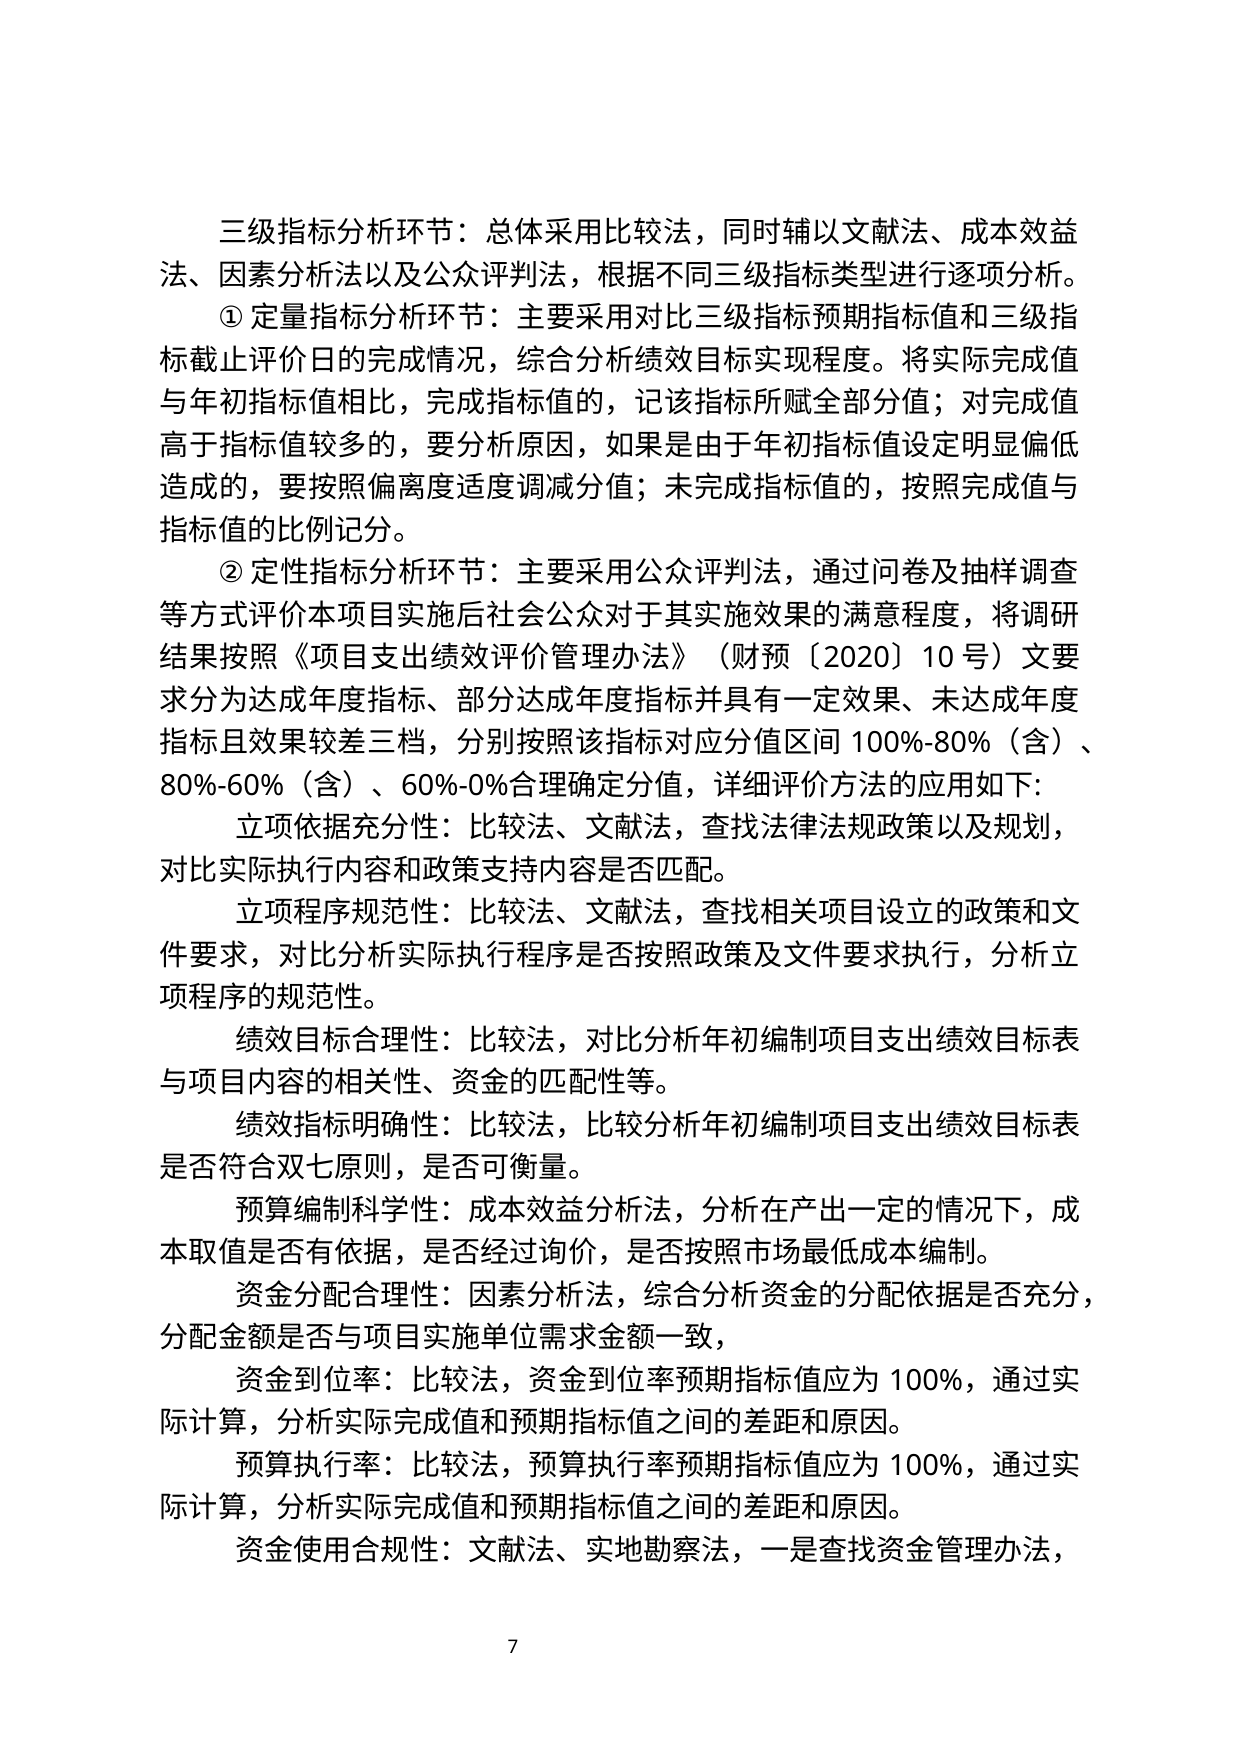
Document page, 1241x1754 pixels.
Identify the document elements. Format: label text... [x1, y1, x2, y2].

text 资金分配合理性：因素分析法，综合分析资金的分配依据是否充分，分配金额是否与项目实施单位需求金额一致， [159, 1271, 1081, 1356]
text 资金到位率：比较法，资金到位率预期指标值应为100%，通过实际计算，分析实际完成值和预期指标值之间的差距和原因。 [159, 1356, 1081, 1441]
text 预算执行率：比较法，预算执行率预期指标值应为100%，通过实际计算，分析实际完成值和预期指标值之间的差距和原因。 [159, 1441, 1081, 1526]
text 预算编制科学性：成本效益分析法，分析在产出一定的情况下，成本取值是否有依据，是否经过询价，是否按照市场最低成本编制。 [159, 1186, 1081, 1271]
text 立项依据充分性：比较法、文献法，查找法律法规政策以及规划，对比实际执行内容和政策支持内容是否匹配。 [159, 804, 1081, 889]
text ①定量指标分析环节：主要采用对比三级指标预期指标值和三级指标截止评价日的完成情况，综合分析绩效目标实现程度。将实际完成值与年初指标值相比，完成指标值的，记该指标所赋全部分值；对完成值高于指标值较多的，要分析原因，如果是由于年初指标值设定明显偏低造成的，要按照偏离度适度调减分值；未完成指标值的，按照完成值与指标值的比例记分。 [159, 294, 1081, 549]
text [159, 1526, 1081, 1569]
text 三级指标分析环节：总体采用比较法，同时辅以文献法、成本效益法、因素分析法以及公众评判法，根据不同三级指标类型进行逐项分析。 [159, 209, 1081, 294]
text 绩效指标明确性：比较法，比较分析年初编制项目支出绩效目标表是否符合双七原则，是否可衡量。 [159, 1101, 1081, 1186]
text 绩效目标合理性：比较法，对比分析年初编制项目支出绩效目标表与项目内容的相关性、资金的匹配性等。 [159, 1016, 1081, 1101]
text ②定性指标分析环节：主要采用公众评判法，通过问卷及抽样调查等方式评价本项目实施后社会公众对于其实施效果的满意程度，将调研结果按照《项目支出绩效评价管理办法》（财预〔2020〕10号）文要求分为达成年度指标、部分达成年度指标并具有一定效果、未达成年度指标且效果较差三档，分别按照该指标对应分值区间100%-80%（含）、80%-60%（含）、60%-0%合理确定分值，详细评价方法的应用如下: [159, 549, 1081, 804]
text 立项程序规范性：比较法、文献法，查找相关项目设立的政策和文件要求，对比分析实际执行程序是否按照政策及文件要求执行，分析立项程序的规范性。 [159, 889, 1081, 1016]
